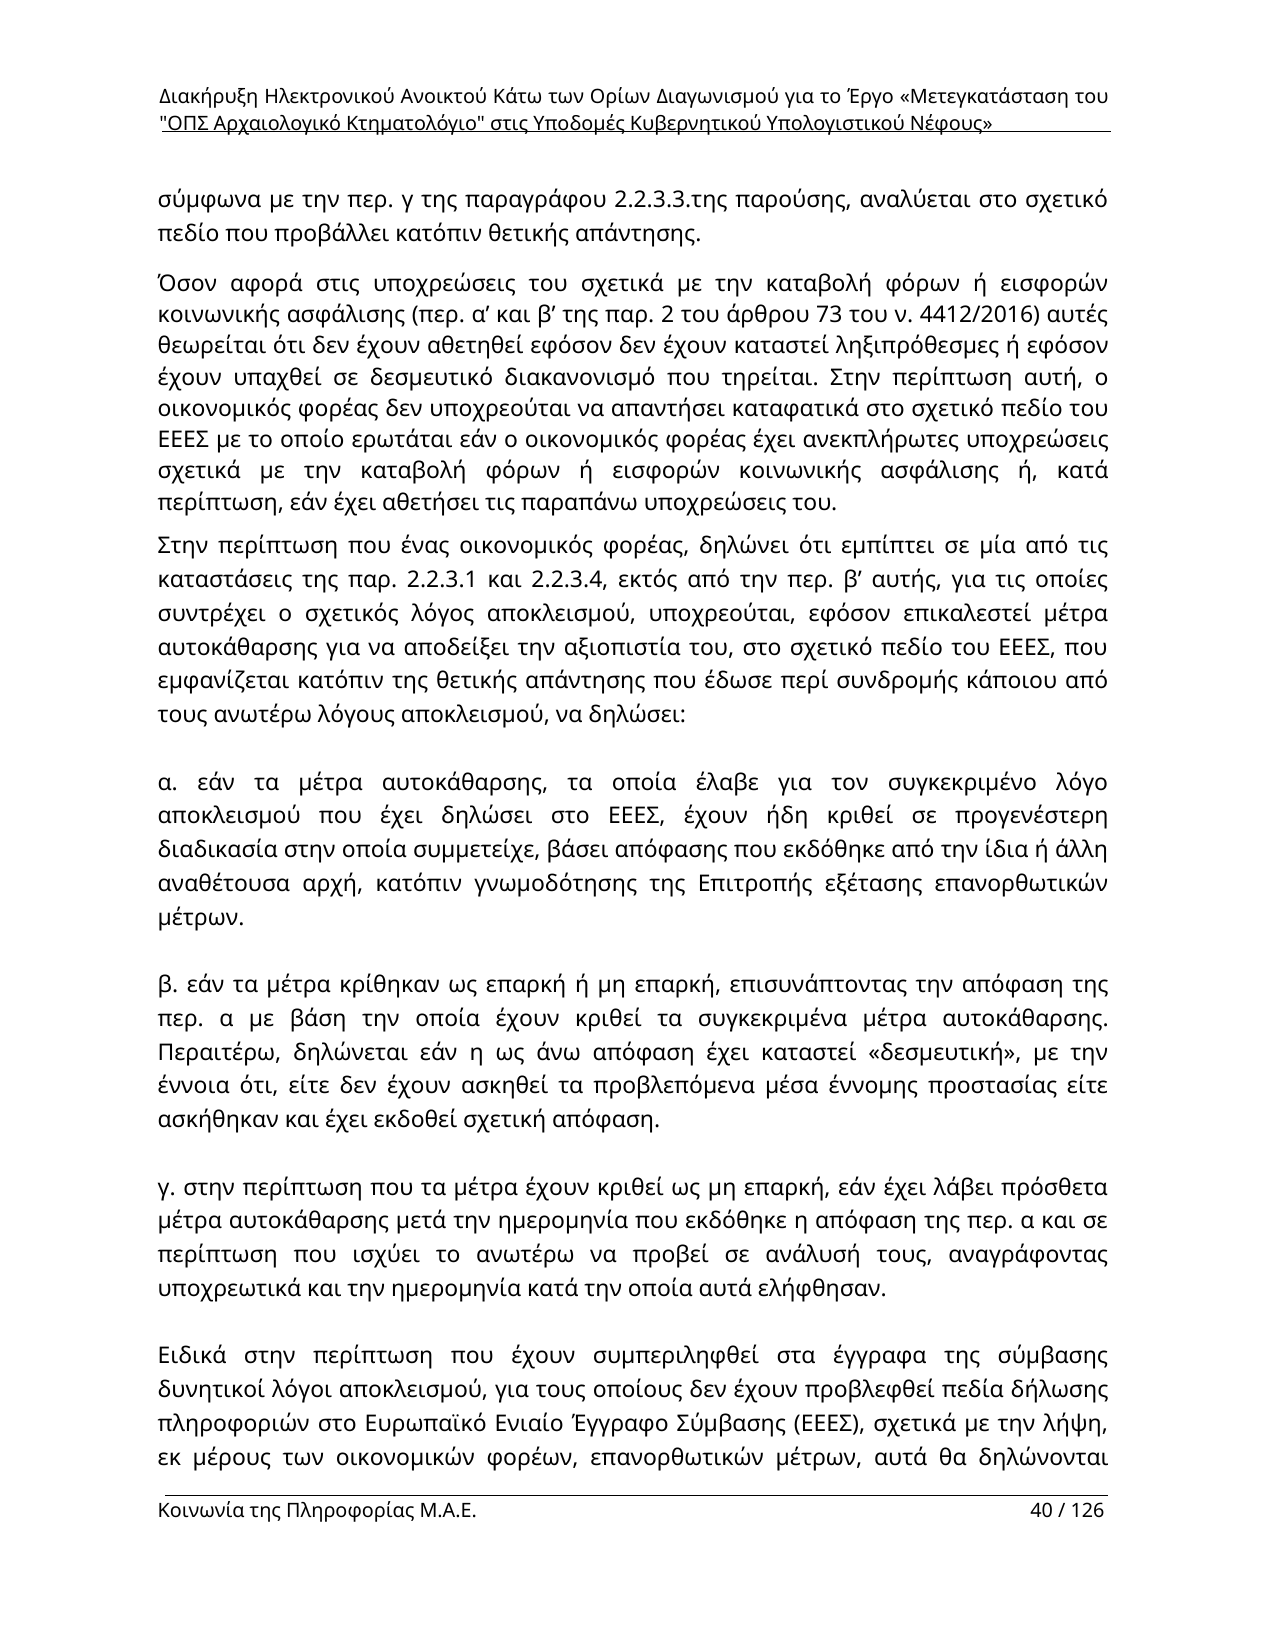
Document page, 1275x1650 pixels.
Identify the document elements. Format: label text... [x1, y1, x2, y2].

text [157, 1339, 1109, 1472]
text α. εάν τα μέτρα αυτοκάθαρσης, τα οποία έλαβε για τον συγκεκριμένο λόγο αποκλεισμού που έχει δηλώσει στο ΕΕΕΣ, έχουν ήδη κριθεί σε προγενέστερη διαδικασία στην οποία συμμετείχε, βάσει απόφασης που εκδόθηκε από την ίδια ή άλλη αναθέτουσα αρχή, κατόπιν γνωμοδότησης της Επιτροπής εξέτασης επανορθωτικών μέτρων. [157, 766, 1109, 932]
text Όσον αφορά στις υποχρεώσεις του σχετικά με την καταβολή φόρων ή εισφορών κοινωνικής ασφάλισης (περ. α’ και β’ της παρ. 2 του άρθρου 73 του ν. 4412/2016) αυτές θεωρείται ότι δεν έχουν αθετηθεί εφόσον δεν έχουν καταστεί ληξιπρόθεσμες ή εφόσον έχουν υπαχθεί σε δεσμευτικό διακανονισμό που τηρείται. Στην περίπτωση αυτή, ο οικονομικός φορέας δεν υποχρεούται να απαντήσει καταφατικά στο σχετικό πεδίο του ΕΕΕΣ με το οποίο ερωτάται εάν ο οικονομικός φορέας έχει ανεκπλήρωτες υποχρεώσεις σχετικά με την καταβολή φόρων ή εισφορών κοινωνικής ασφάλισης ή, κατά περίπτωση, εάν έχει αθετήσει τις παραπάνω υποχρεώσεις του. [157, 267, 1109, 517]
text β. εάν τα μέτρα κρίθηκαν ως επαρκή ή μη επαρκή, επισυνάπτοντας την απόφαση της περ. α με βάση την οποία έχουν κριθεί τα συγκεκριμένα μέτρα αυτοκάθαρσης. Περαιτέρω, δηλώνεται εάν η ως άνω απόφαση έχει καταστεί «δεσμευτική», με την έννοια ότι, είτε δεν έχουν ασκηθεί τα προβλεπόμενα μέσα έννομης προστασίας είτε ασκήθηκαν και έχει εκδοθεί σχετική απόφαση. [157, 968, 1109, 1134]
text γ. στην περίπτωση που τα μέτρα έχουν κριθεί ως μη επαρκή, εάν έχει λάβει πρόσθετα μέτρα αυτοκάθαρσης μετά την ημερομηνία που εκδόθηκε η απόφαση της περ. α και σε περίπτωση που ισχύει το ανωτέρω να προβεί σε ανάλυσή τους, αναγράφοντας υποχρεωτικά και την ημερομηνία κατά την οποία αυτά ελήφθησαν. [157, 1171, 1109, 1303]
text Στην περίπτωση που ένας οικονομικός φορέας, δηλώνει ότι εμπίπτει σε μία από τις καταστάσεις της παρ. 2.2.3.1 και 2.2.3.4, εκτός από την περ. β’ αυτής, για τις οποίες συντρέχει ο σχετικός λόγος αποκλεισμού, υποχρεούται, εφόσον επικαλεστεί μέτρα αυτοκάθαρσης για να αποδείξει την αξιοπιστία του, στο σχετικό πεδίο του ΕΕΕΣ, που εμφανίζεται κατόπιν της θετικής απάντησης που έδωσε περί συνδρομής κάποιου από τους ανωτέρω λόγους αποκλεισμού, να δηλώσει: [157, 529, 1109, 729]
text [157, 183, 1109, 248]
